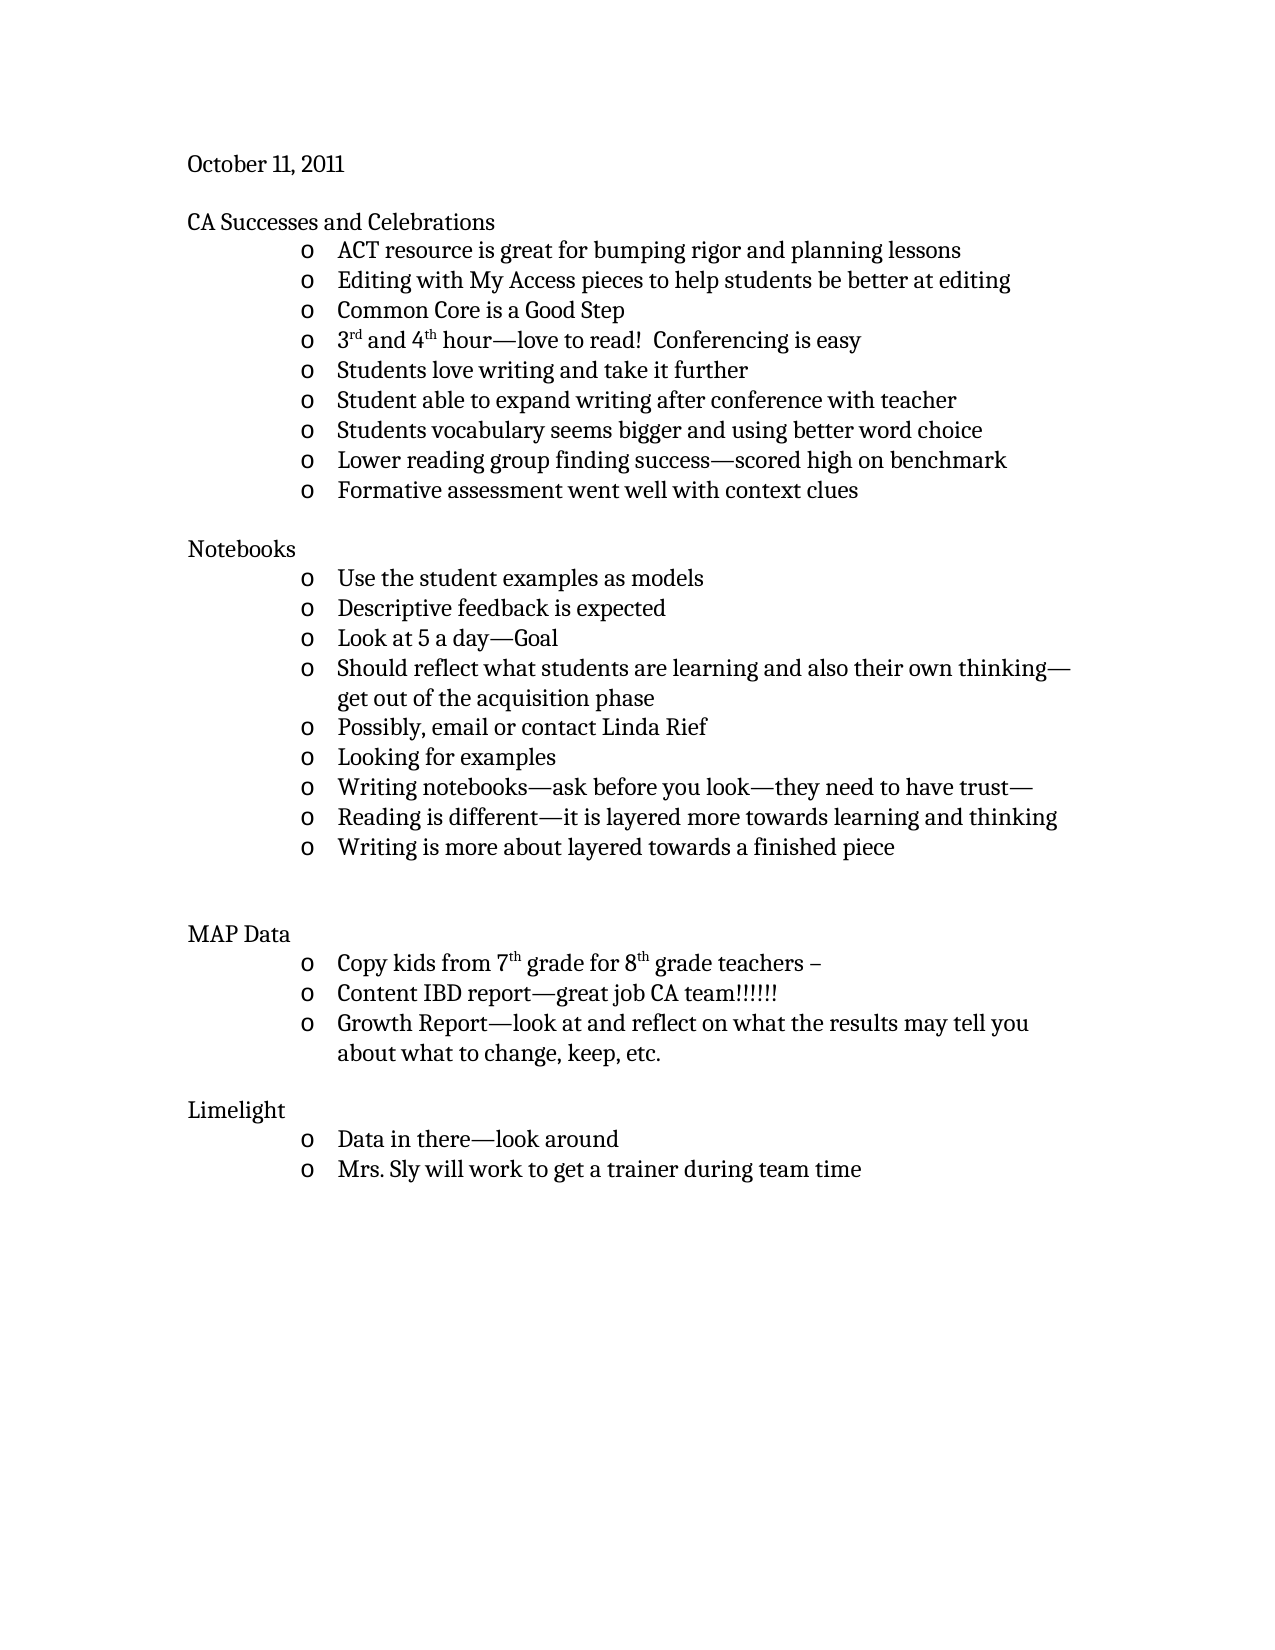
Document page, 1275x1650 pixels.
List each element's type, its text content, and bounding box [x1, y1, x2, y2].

text October 11, 2011 [187, 150, 1087, 179]
list ACT resource is great for bumping rigor and planning lessons [300, 236, 1087, 266]
list 3rd and 4th hour—love to read! Conferencing is easy [300, 326, 1087, 356]
list Mrs. Sly will work to get a trainer during team time [300, 1155, 1087, 1185]
list Student able to expand writing after conference with teacher [300, 386, 1087, 416]
text Limelight [187, 1096, 1087, 1125]
list Writing is more about layered towards a finished piece [300, 832, 1087, 862]
list Common Core is a Good Step [300, 296, 1087, 326]
list Data in there—look around [300, 1125, 1087, 1155]
list Students vocabulary seems bigger and using better word choice [300, 416, 1087, 446]
list Lower reading group finding success—scored high on benchmark [300, 446, 1087, 476]
list Copy kids from 7th grade for 8th grade teachers – [300, 949, 1087, 979]
list Reading is different—it is layered more towards learning and thinking [300, 802, 1087, 832]
list Should reflect what students are learning and also their own thinking—get out of the acquisition phase [300, 654, 1087, 712]
list Writing notebooks—ask before you look—they need to have trust— [300, 772, 1087, 802]
text Notebooks [187, 535, 1087, 564]
list Descriptive feedback is expected [300, 594, 1087, 624]
list Editing with My Access pieces to help students be better at editing [300, 266, 1087, 296]
list Formative assessment went well with context clues [300, 476, 1087, 506]
list Growth Report—look at and reflect on what the results may tell you about what to change, keep, etc. [300, 1009, 1087, 1067]
list Students love writing and take it further [300, 356, 1087, 386]
list Content IBD report—great job CA team!!!!!! [300, 979, 1087, 1009]
list Look at 5 a day—Goal [300, 624, 1087, 654]
list Possibly, email or contact Linda Rief [300, 712, 1087, 742]
text CA Successes and Celebrations [187, 207, 1087, 236]
list Looking for examples [300, 742, 1087, 772]
text MAP Data [187, 920, 1087, 949]
list Use the student examples as models [300, 564, 1087, 594]
